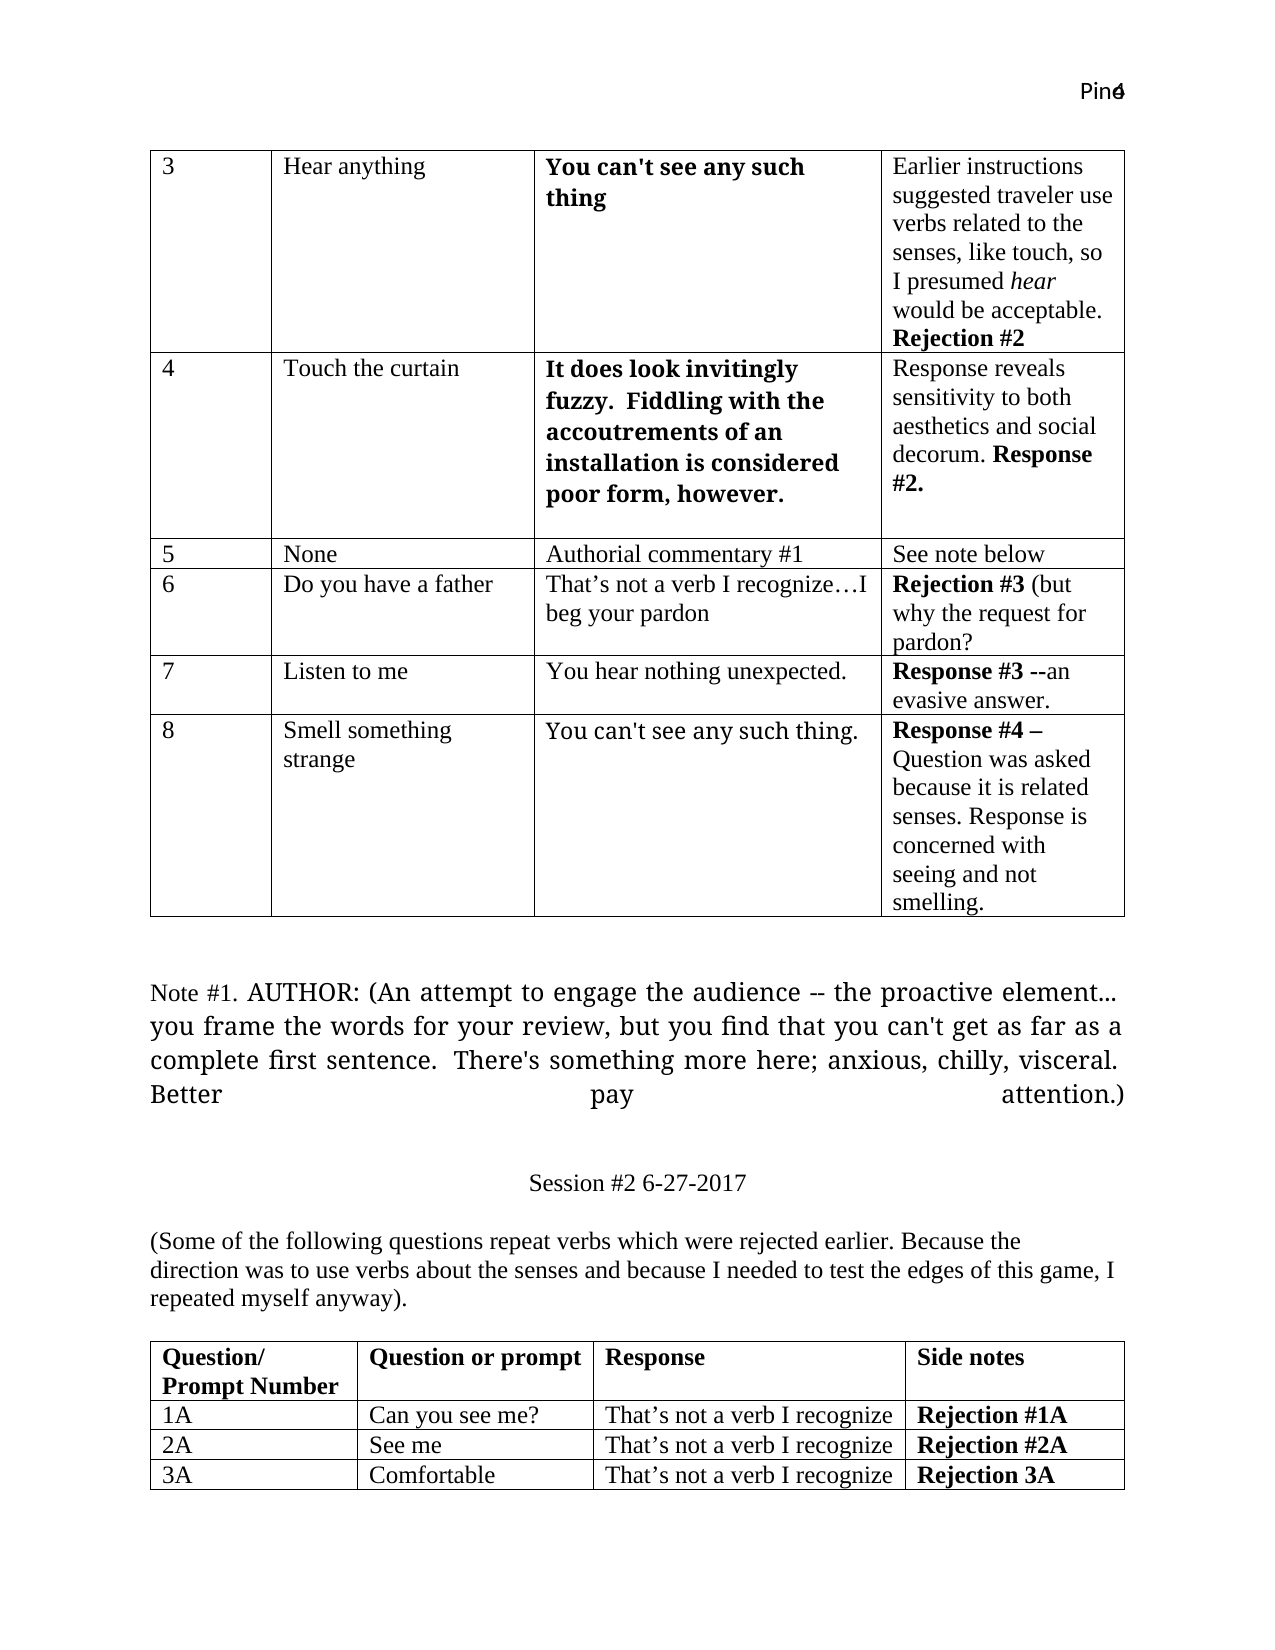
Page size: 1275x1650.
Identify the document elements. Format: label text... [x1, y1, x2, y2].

table_cell Rejection #3 (but why the request for pardon? [882, 569, 1124, 655]
table_header Response [594, 1342, 905, 1399]
table_cell Smell something strange [272, 715, 534, 916]
table_cell See me [358, 1430, 593, 1459]
table_cell 6 [151, 569, 271, 655]
table_cell Response #3 --an evasive answer. [882, 656, 1124, 714]
table_cell 5 [151, 539, 271, 568]
table_cell Comfortable [358, 1460, 593, 1489]
text (Some of the following questions repeat verbs which were rejected earlier. Because the [150, 1226, 1125, 1255]
table_cell 2A [151, 1430, 357, 1459]
table_cell Response #4 – Question was asked because it is related senses. Response is concerned with seeing and not smelling. [882, 715, 1124, 916]
table_cell Do you have a father [272, 569, 534, 655]
table_cell That’s not a verb I recognize…I beg your pardon [535, 569, 881, 655]
table_cell 3A [151, 1460, 357, 1489]
table_header You can't see any such thing [535, 151, 881, 352]
table_cell That’s not a verb I recognize [594, 1430, 905, 1459]
table_cell Can you see me? [358, 1401, 593, 1429]
table_header Question/Prompt Number [151, 1342, 357, 1399]
table_cell That’s not a verb I recognize [594, 1401, 905, 1429]
table_cell Authorial commentary #1 [535, 539, 881, 568]
table_header Side notes [906, 1342, 1124, 1399]
table_cell 8 [151, 715, 271, 916]
table_cell Rejection #2A [906, 1430, 1124, 1459]
table_cell It does look invitingly fuzzy. Fiddling with the accoutrements of an installation is considered poor form, however. [535, 353, 881, 538]
table_cell 7 [151, 656, 271, 714]
table_cell Rejection #1A [906, 1401, 1124, 1429]
table_header 3 [151, 151, 271, 352]
table_header Earlier instructions suggested traveler use verbs related to the senses, like touch, so I presumed hear would be acceptable. Rejection #2 [882, 151, 1124, 352]
table_cell Touch the curtain [272, 353, 534, 538]
table_cell 1A [151, 1401, 357, 1429]
table_cell Response reveals sensitivity to both aesthetics and social decorum. Response #2. [882, 353, 1124, 538]
text direction was to use verbs about the senses and because I needed to test the edges of this game, I repeated myself anyway). [150, 1255, 1125, 1312]
table_cell 4 [151, 353, 271, 538]
table_header Hear anything [272, 151, 534, 352]
table_cell None [272, 539, 534, 568]
table_cell Listen to me [272, 656, 534, 714]
table_cell You can't see any such thing. [535, 715, 881, 916]
text Note #1. AUTHOR: (An attempt to engage the audience -- the proactive element... you frame the words for your review, but you find that you can't get as far as a complete first sentence. There's something more here; anxious, chilly, visceral. Better pay attention.) [150, 975, 1125, 1140]
table_cell See note below [882, 539, 1124, 568]
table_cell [594, 1460, 905, 1489]
table_cell Rejection 3A [906, 1460, 1124, 1489]
table_cell You hear nothing unexpected. [535, 656, 881, 714]
text Session #2 6-27-2017 [150, 1168, 1125, 1197]
table_header Question or prompt [358, 1342, 593, 1399]
